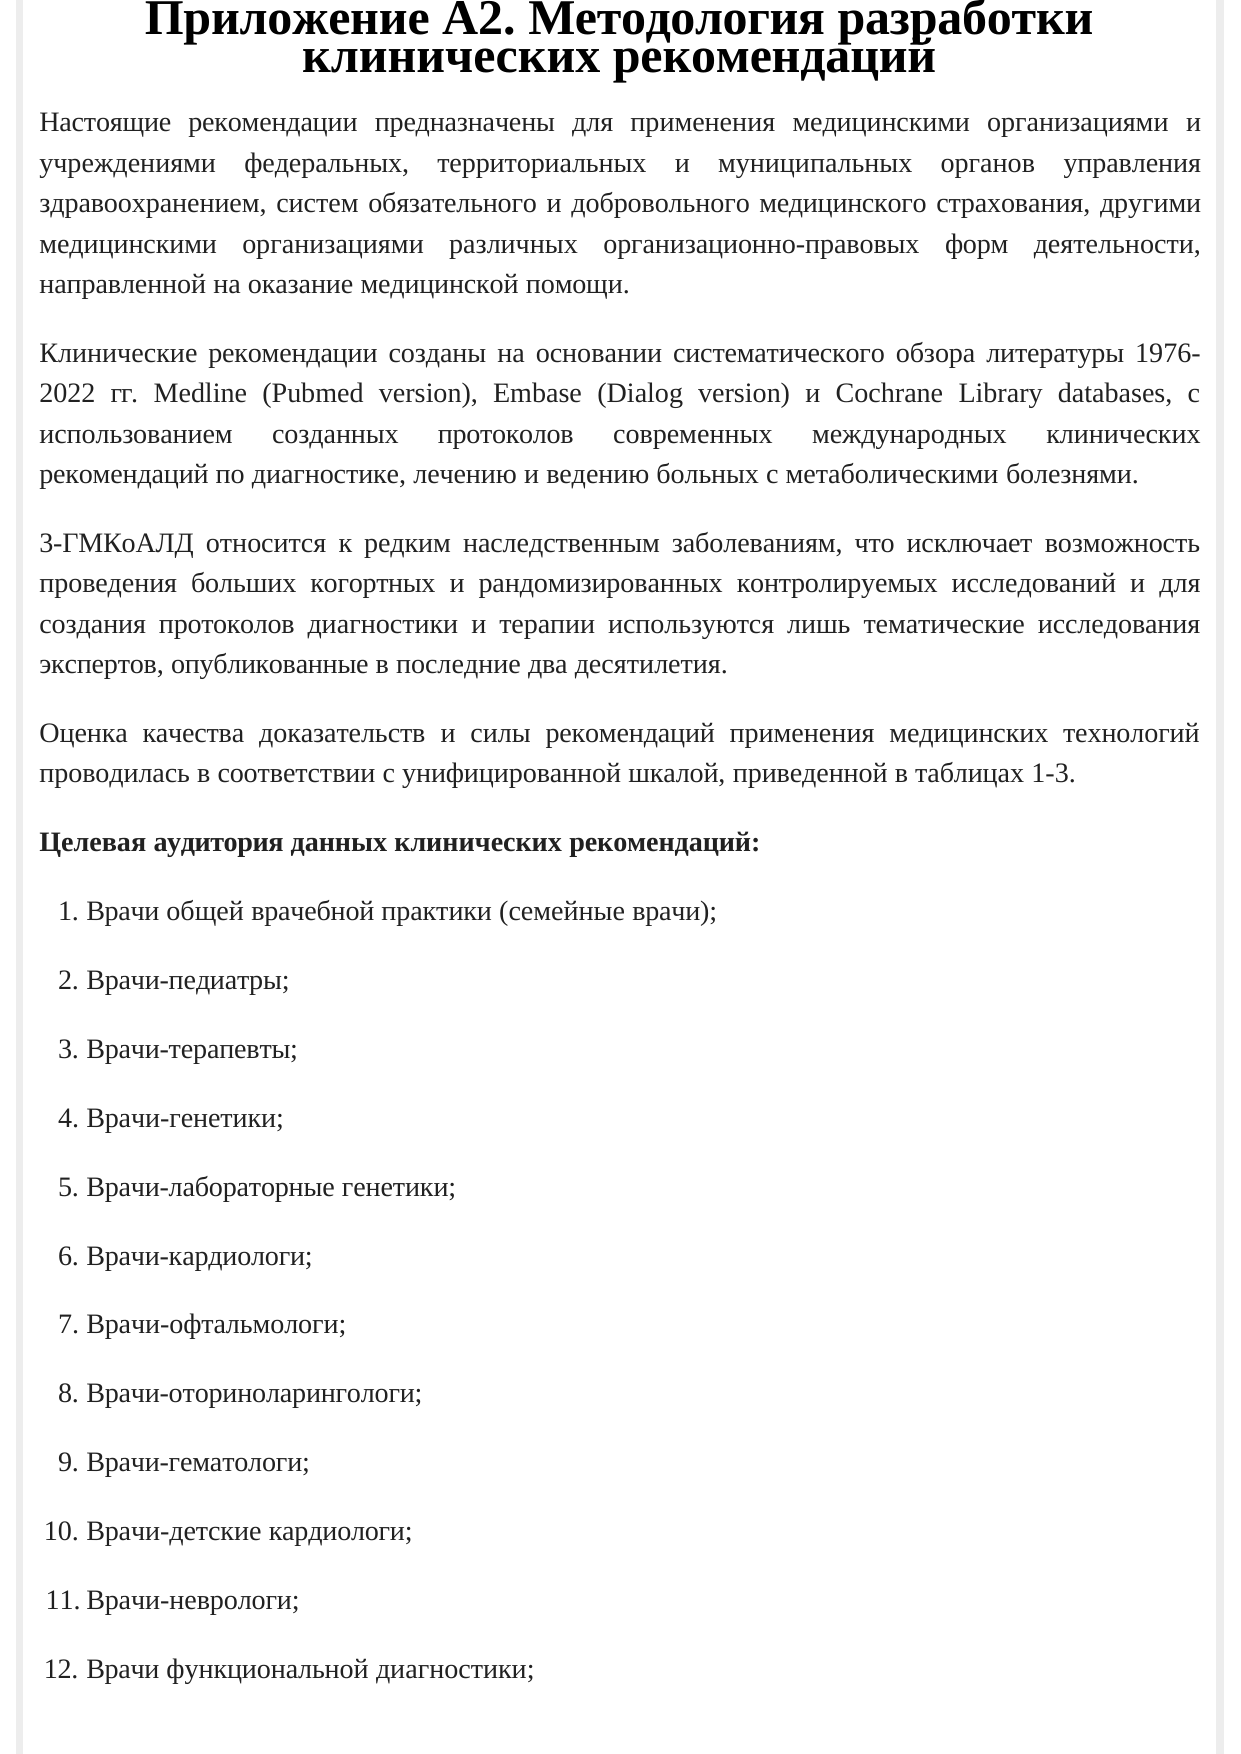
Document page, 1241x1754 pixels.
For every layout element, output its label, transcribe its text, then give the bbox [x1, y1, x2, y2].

list Врачи-гематологи; [58, 1445, 1236, 1477]
text Клинические рекомендации созданы на основании систематического обзора литературы 1976- 2022 гг. Medline (Pubmed version), Embase (Dialog version) и Cochrane Library databases, с использованием созданных протоколов современных международных клинических рекомендаций по диагностике, лечению и ведению больных с метаболическими болезнями. [39, 336, 1201, 489]
list Врачи-генетики; [58, 1101, 1236, 1133]
list Врачи функциональной диагностики; [44, 1652, 1236, 1684]
list Врачи-детские кардиологи; [44, 1514, 1236, 1546]
list Врачи общей врачебной практики (семейные врачи); [58, 894, 1236, 927]
text 3-ГМКоАЛД относится к редким наследственным заболеваниям, что исключает возможность проведения больших когортных и рандомизированных контролируемых исследований и для создания протоколов диагностики и терапии используются лишь тематические исследования экспертов, опубликованные в последние два десятилетия. [39, 526, 1201, 680]
list Врачи-кардиологи; [58, 1238, 1236, 1271]
list Врачи-офтальмологи; [58, 1307, 1236, 1340]
text Настоящие рекомендации предназначены для применения медицинскими организациями и учреждениями федеральных, территориальных и муниципальных органов управления здравоохранением, систем обязательного и добровольного медицинского страхования, другими медицинскими организациями различных организационно-правовых форм деятельности, направленной на оказание медицинской помощи. [39, 105, 1201, 299]
list Врачи-неврологи; [45, 1583, 1236, 1615]
subtitle Целевая аудитория данных клинических рекомендаций: [39, 825, 1236, 858]
list Врачи-лабораторные генетики; [58, 1170, 1236, 1202]
text Оценка качества доказательств и силы рекомендаций применения медицинских технологий проводилась в соответствии с унифицированной шкалой, приведенной в таблицах 1-3. [39, 716, 1200, 789]
list Врачи-педиатры; [58, 963, 1236, 996]
list Врачи-оториноларингологи; [58, 1376, 1236, 1409]
subtitle Приложение А2. Методология разработки клинических рекомендаций [144, 3, 1201, 83]
list Врачи-терапевты; [58, 1032, 1236, 1064]
